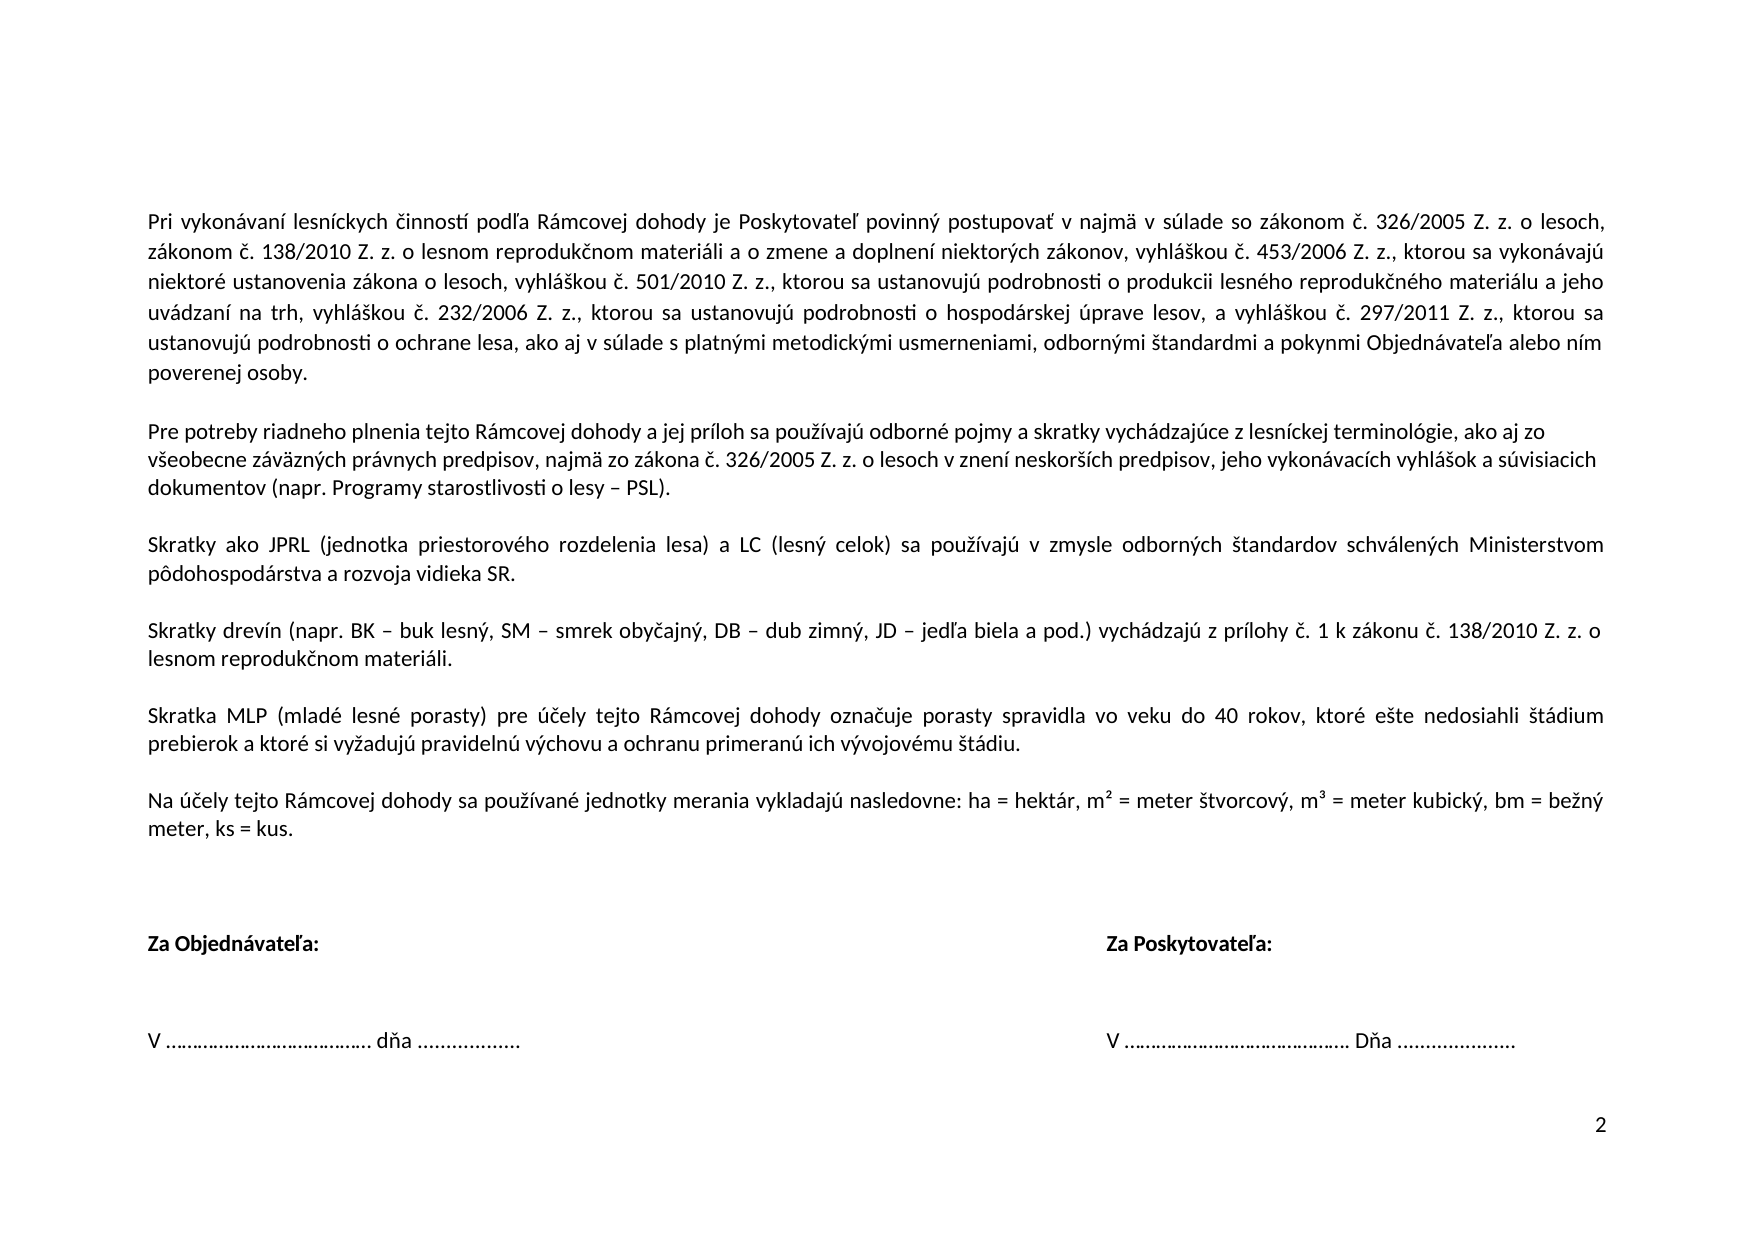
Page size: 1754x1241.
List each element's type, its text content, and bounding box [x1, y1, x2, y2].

text Pre potreby riadneho plnenia tejto Rámcovej dohody a jej príloh sa používajú odborné pojmy a skratky vychádzajúce z lesníckej terminológie, ako aj zo všeobecne záväzných právnych predpisov, najmä zo zákona č. 326/2005 Z. z. o lesoch v znení neskorších predpisov, jeho vykonávacích vyhlášok a súvisiacich dokumentov (napr. Programy starostlivosti o lesy – PSL). [148, 417, 1606, 501]
text V ………………………………… dňa .................. V ……………………………………. Dňa ..................... [148, 1026, 1605, 1054]
text Skratky drevín (napr. BK – buk lesný, SM – smrek obyčajný, DB – dub zimný, JD – jedľa biela a pod.) vychádzajú z prílohy č. 1 k zákonu č. 138/2010 Z. z. o lesnom reprodukčnom materiáli. [148, 616, 1606, 672]
text Pri vykonávaní lesníckych činností podľa Rámcovej dohody je Poskytovateľ povinný postupovať v najmä v súlade so zákonom č. 326/2005 Z. z. o lesoch, zákonom č. 138/2010 Z. z. o lesnom reprodukčnom materiáli a o zmene a doplnení niektorých zákonov, vyhláškou č. 453/2006 Z. z., ktorou sa vykonávajú niektoré ustanovenia zákona o lesoch, vyhláškou č. 501/2010 Z. z., ktorou sa ustanovujú podrobnosti o produkcii lesného reprodukčného materiálu a jeho uvádzaní na trh, vyhláškou č. 232/2006 Z. z., ktorou sa ustanovujú podrobnosti o hospodárskej úprave lesov, a vyhláškou č. 297/2011 Z. z., ktorou sa ustanovujú podrobnosti o ochrane lesa, ako aj v súlade s platnými metodickými usmerneniami, odbornými štandardmi a pokynmi Objednávateľa alebo ním poverenej osoby. [148, 207, 1606, 386]
text Za Objednávateľa: Za Poskytovateľa: [148, 929, 1605, 957]
text Skratky ako JPRL (jednotka priestorového rozdelenia lesa) a LC (lesný celok) sa používajú v zmysle odborných štandardov schválených Ministerstvom pôdohospodárstva a rozvoja vidieka SR. [148, 531, 1606, 587]
text Na účely tejto Rámcovej dohody sa používané jednotky merania vykladajú nasledovne: ha = hektár, m² = meter štvorcový, m³ = meter kubický, bm = bežný meter, ks = kus. [148, 786, 1606, 842]
text Skratka MLP (mladé lesné porasty) pre účely tejto Rámcovej dohody označuje porasty spravidla vo veku do 40 rokov, ktoré ešte nedosiahli štádium prebierok a ktoré si vyžadujú pravidelnú výchovu a ochranu primeranú ich vývojovému štádiu. [148, 701, 1606, 757]
